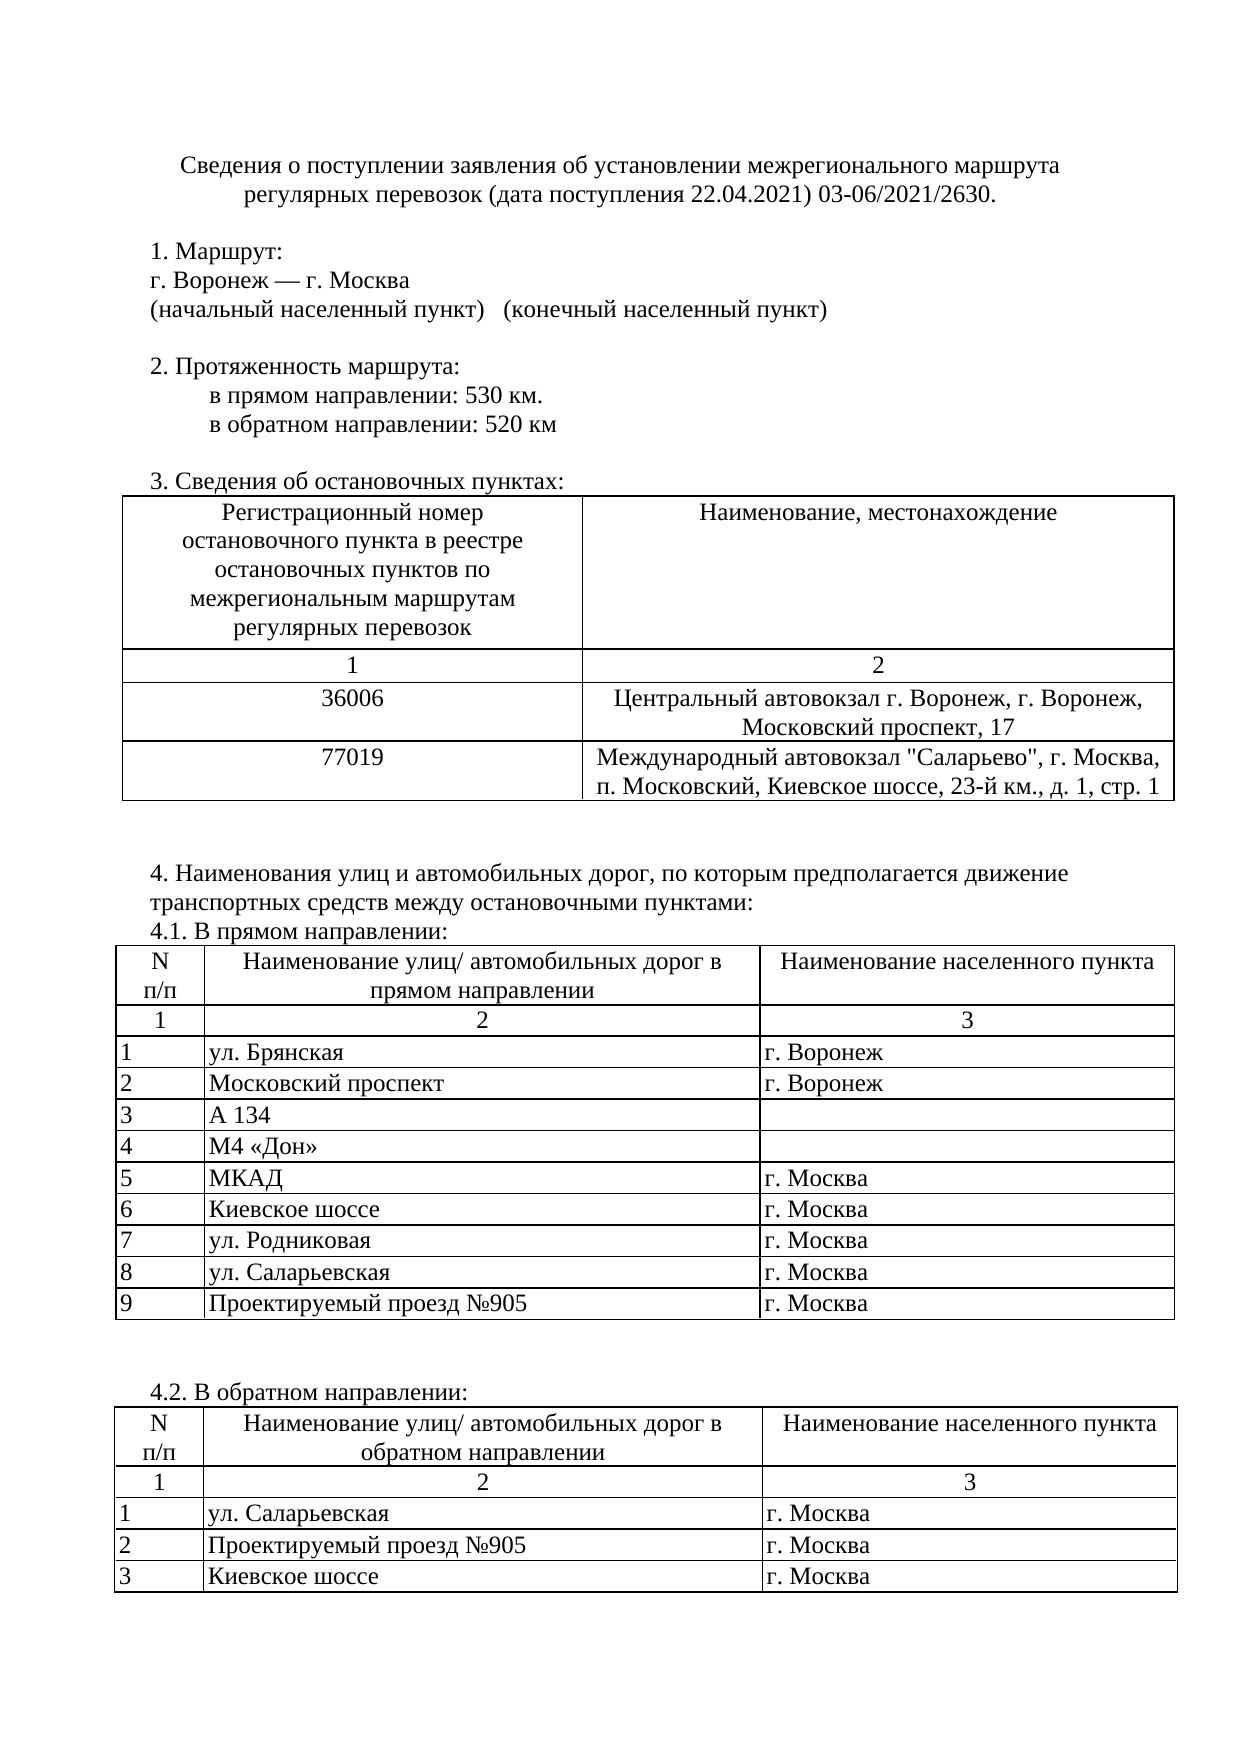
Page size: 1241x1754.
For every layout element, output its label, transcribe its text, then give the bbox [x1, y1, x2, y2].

table_header N п/п [117, 946, 204, 1004]
table_cell 1 [115, 1498, 203, 1528]
table_cell г. Москва [761, 1289, 1174, 1318]
table_cell 1 [117, 1006, 204, 1035]
table_cell г. Москва [761, 1194, 1174, 1224]
text 4.1. В прямом направлении: [150, 916, 1090, 945]
table_cell 3 [115, 1561, 203, 1591]
table_cell 5 [117, 1163, 204, 1193]
table_cell [761, 1131, 1174, 1161]
table_header Наименование населенного пункта [763, 1408, 1177, 1465]
table_cell ул. Брянская [205, 1037, 759, 1067]
text Сведения о поступлении заявления об установлении межрегионального маршрута регулярных перевозок (дата поступления 22.04.2021) 03-06/2021/2630. [150, 150, 1090, 207]
table_cell 1 [117, 1037, 204, 1067]
table_cell М4 «Дон» [205, 1131, 759, 1161]
table_cell 36006 [123, 683, 582, 740]
table_cell 2 [204, 1467, 762, 1497]
table_cell 7 [117, 1226, 204, 1256]
text 4.2. В обратном направлении: [150, 1377, 1090, 1406]
table_cell Центральный автовокзал г. Воронеж, г. Воронеж, Московский проспект, 17 [583, 683, 1173, 740]
table_cell А 134 [205, 1100, 759, 1130]
table_cell 3 [763, 1465, 1177, 1497]
table_cell Проектируемый проезд №905 [204, 1530, 762, 1560]
table_cell 4 [117, 1131, 204, 1161]
table_cell 1 [115, 1466, 203, 1497]
table_cell г. Москва [763, 1560, 1177, 1591]
table_header Наименование, местонахождение [583, 497, 1173, 648]
table_cell 3 [117, 1100, 204, 1130]
table_cell г. Воронеж [761, 1037, 1174, 1067]
table_cell г. Воронеж [761, 1068, 1174, 1098]
table_cell 6 [117, 1194, 204, 1224]
table_header N п/п [115, 1408, 203, 1465]
table_cell 2 [205, 1006, 759, 1035]
table_cell [761, 1100, 1174, 1130]
table_cell Киевское шоссе [205, 1194, 759, 1224]
table_cell г. Москва [761, 1226, 1174, 1256]
text 4. Наименования улиц и автомобильных дорог, по которым предполагается движение транспортных средств между остановочными пунктами: [150, 858, 1090, 916]
text 3. Сведения об остановочных пунктах: [150, 466, 1090, 495]
table_cell 77019 [123, 742, 582, 799]
table_cell 3 [761, 1006, 1174, 1035]
table_cell 2 [115, 1529, 203, 1560]
table_cell 2 [117, 1068, 204, 1098]
text (начальный населенный пункт) (конечный населенный пункт) [150, 294, 1090, 322]
table_cell ул. Родниковая [205, 1226, 759, 1256]
table_header Наименование улиц/ автомобильных дорог в прямом направлении [205, 946, 759, 1004]
text 1. Маршрут: [150, 236, 1090, 265]
table_cell Проектируемый проезд №905 [205, 1289, 759, 1318]
table_cell Международный автовокзал "Саларьево", г. Москва, п. Московский, Киевское шоссе, 23-й км., д. 1, стр. 1 [583, 742, 1173, 799]
text в обратном направлении: 520 км [150, 409, 1090, 437]
table_cell г. Москва [763, 1528, 1177, 1560]
table_cell 8 [117, 1257, 204, 1287]
table_cell 2 [583, 650, 1173, 681]
table_header Наименование населенного пункта [761, 946, 1174, 1004]
table_cell г. Москва [761, 1257, 1174, 1287]
table_header Регистрационный номер остановочного пункта в реестре остановочных пунктов по межрегиональным маршрутам регулярных перевозок [123, 497, 582, 648]
text г. Воронеж — г. Москва [150, 265, 1090, 294]
table_cell ул. Саларьевская [204, 1498, 762, 1528]
table_cell МКАД [205, 1163, 759, 1193]
table_cell 9 [117, 1289, 204, 1318]
table_cell ул. Саларьевская [205, 1257, 759, 1287]
table_cell г. Москва [763, 1497, 1177, 1528]
table_cell г. Москва [761, 1163, 1174, 1193]
table_header Наименование улиц/ автомобильных дорог в обратном направлении [204, 1408, 762, 1465]
table_cell 1 [123, 650, 582, 681]
table_cell Киевское шоссе [204, 1561, 762, 1591]
text в прямом направлении: 530 км. [150, 380, 1090, 409]
table_cell Московский проспект [205, 1068, 759, 1098]
text 2. Протяженность маршрута: [150, 351, 1090, 380]
